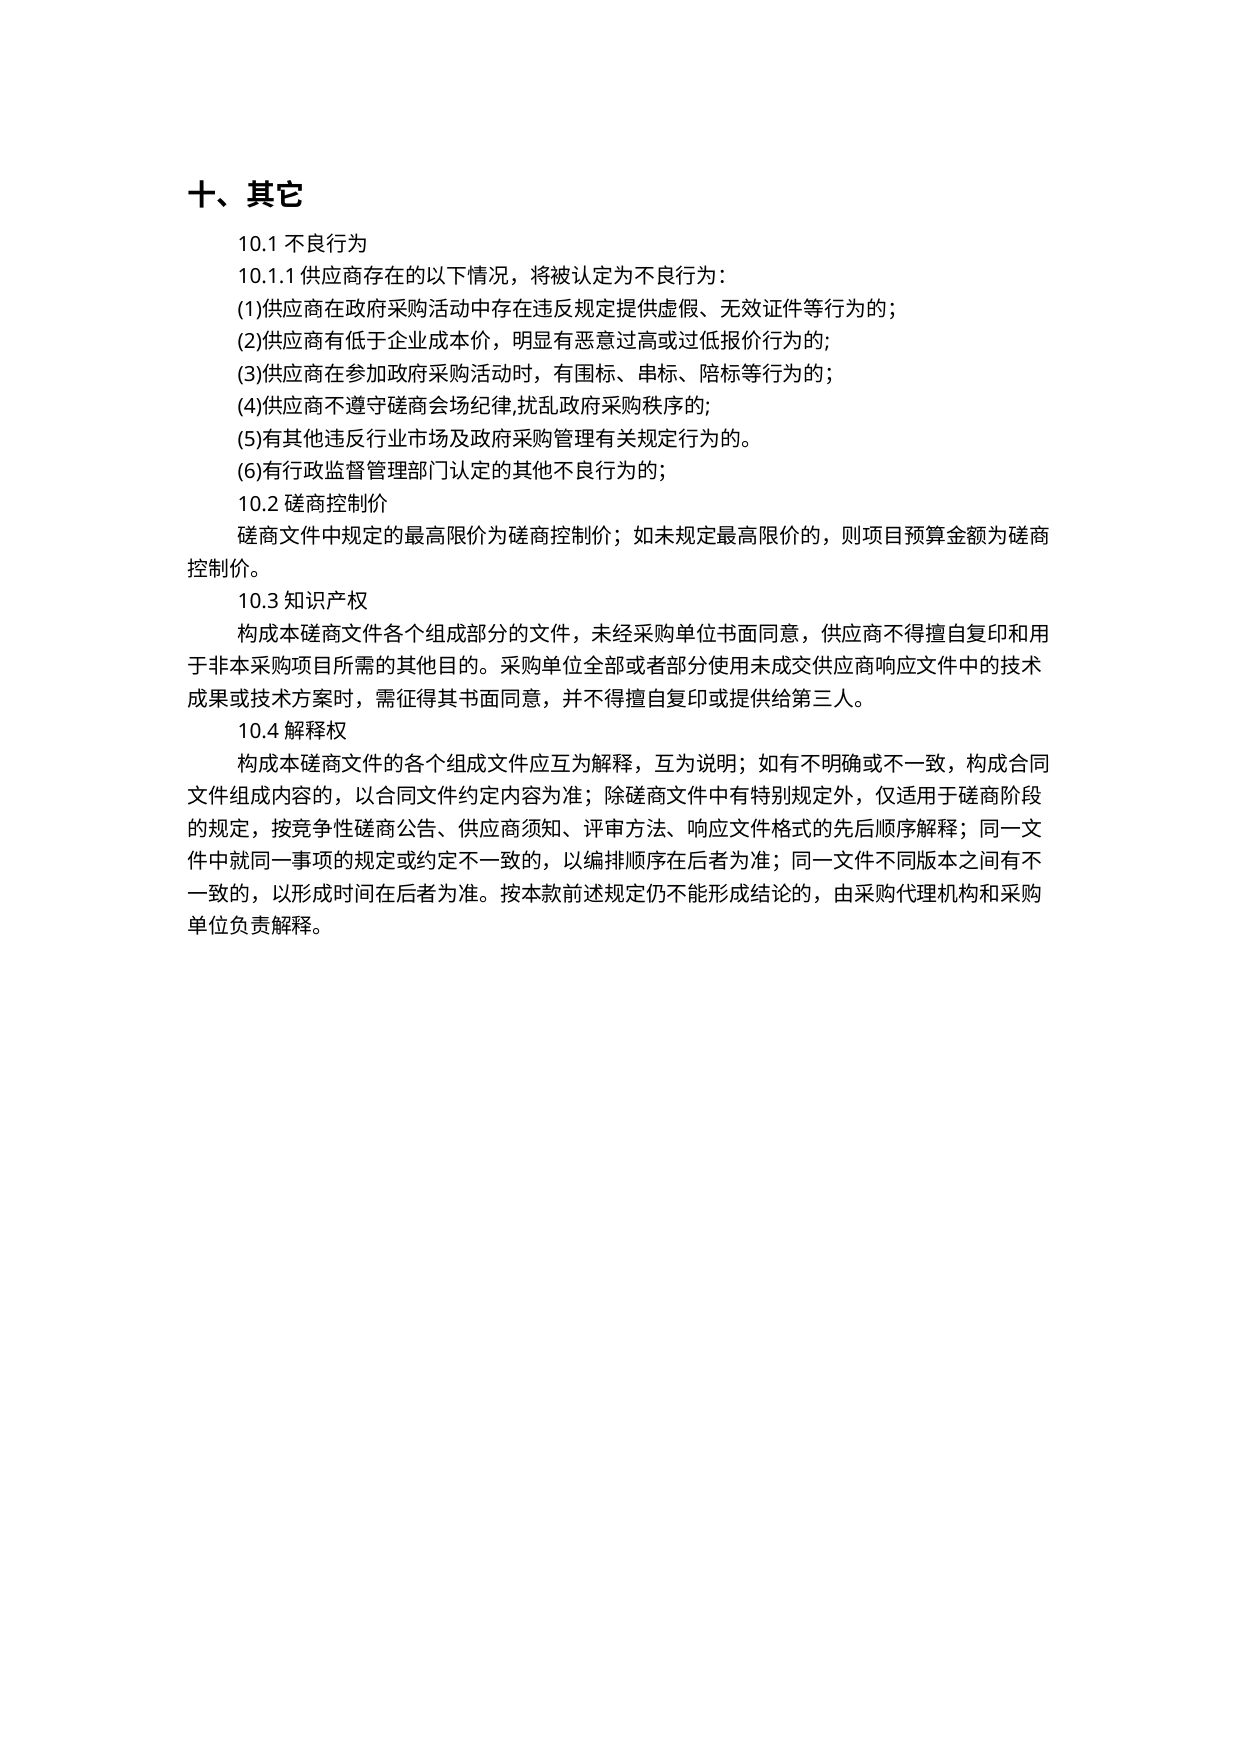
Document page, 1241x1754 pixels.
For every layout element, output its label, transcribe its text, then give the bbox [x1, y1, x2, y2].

text 构成本磋商文件各个组成部分的文件，未经采购单位书面同意，供应商不得擅自复印和用于非本采购项目所需的其他目的。采购单位全部或者部分使用未成交供应商响应文件中的技术成果或技术方案时，需征得其书面同意，并不得擅自复印或提供给第三人。 [187, 617, 1053, 714]
text (6)有行政监督管理部门认定的其他不良行为的； [187, 454, 1053, 487]
text 磋商文件中规定的最高限价为磋商控制价；如未规定最高限价的，则项目预算金额为磋商控制价。 [187, 519, 1053, 584]
text 10.4 解释权 [187, 714, 1053, 747]
text 十、其它 [187, 162, 1053, 227]
text (4)供应商不遵守磋商会场纪律,扰乱政府采购秩序的; [187, 389, 1053, 422]
text (5)有其他违反行业市场及政府采购管理有关规定行为的。 [187, 422, 1053, 454]
text 10.2 磋商控制价 [187, 487, 1053, 519]
text 10.1 不良行为 [187, 227, 1053, 259]
text 10.3 知识产权 [187, 584, 1053, 617]
text 构成本磋商文件的各个组成文件应互为解释，互为说明；如有不明确或不一致，构成合同文件组成内容的，以合同文件约定内容为准；除磋商文件中有特别规定外，仅适用于磋商阶段的规定，按竞争性磋商公告、供应商须知、评审方法、响应文件格式的先后顺序解释；同一文件中就同一事项的规定或约定不一致的，以编排顺序在后者为准；同一文件不同版本之间有不一致的，以形成时间在后者为准。按本款前述规定仍不能形成结论的，由采购代理机构和采购单位负责解释。 [187, 747, 1053, 942]
text (3)供应商在参加政府采购活动时，有围标、串标、陪标等行为的； [187, 357, 1053, 389]
text (2)供应商有低于企业成本价，明显有恶意过高或过低报价行为的; [187, 324, 1053, 357]
text (1)供应商在政府采购活动中存在违反规定提供虚假、无效证件等行为的； [187, 292, 1053, 324]
text 10.1.1供应商存在的以下情况，将被认定为不良行为： [187, 259, 1053, 292]
